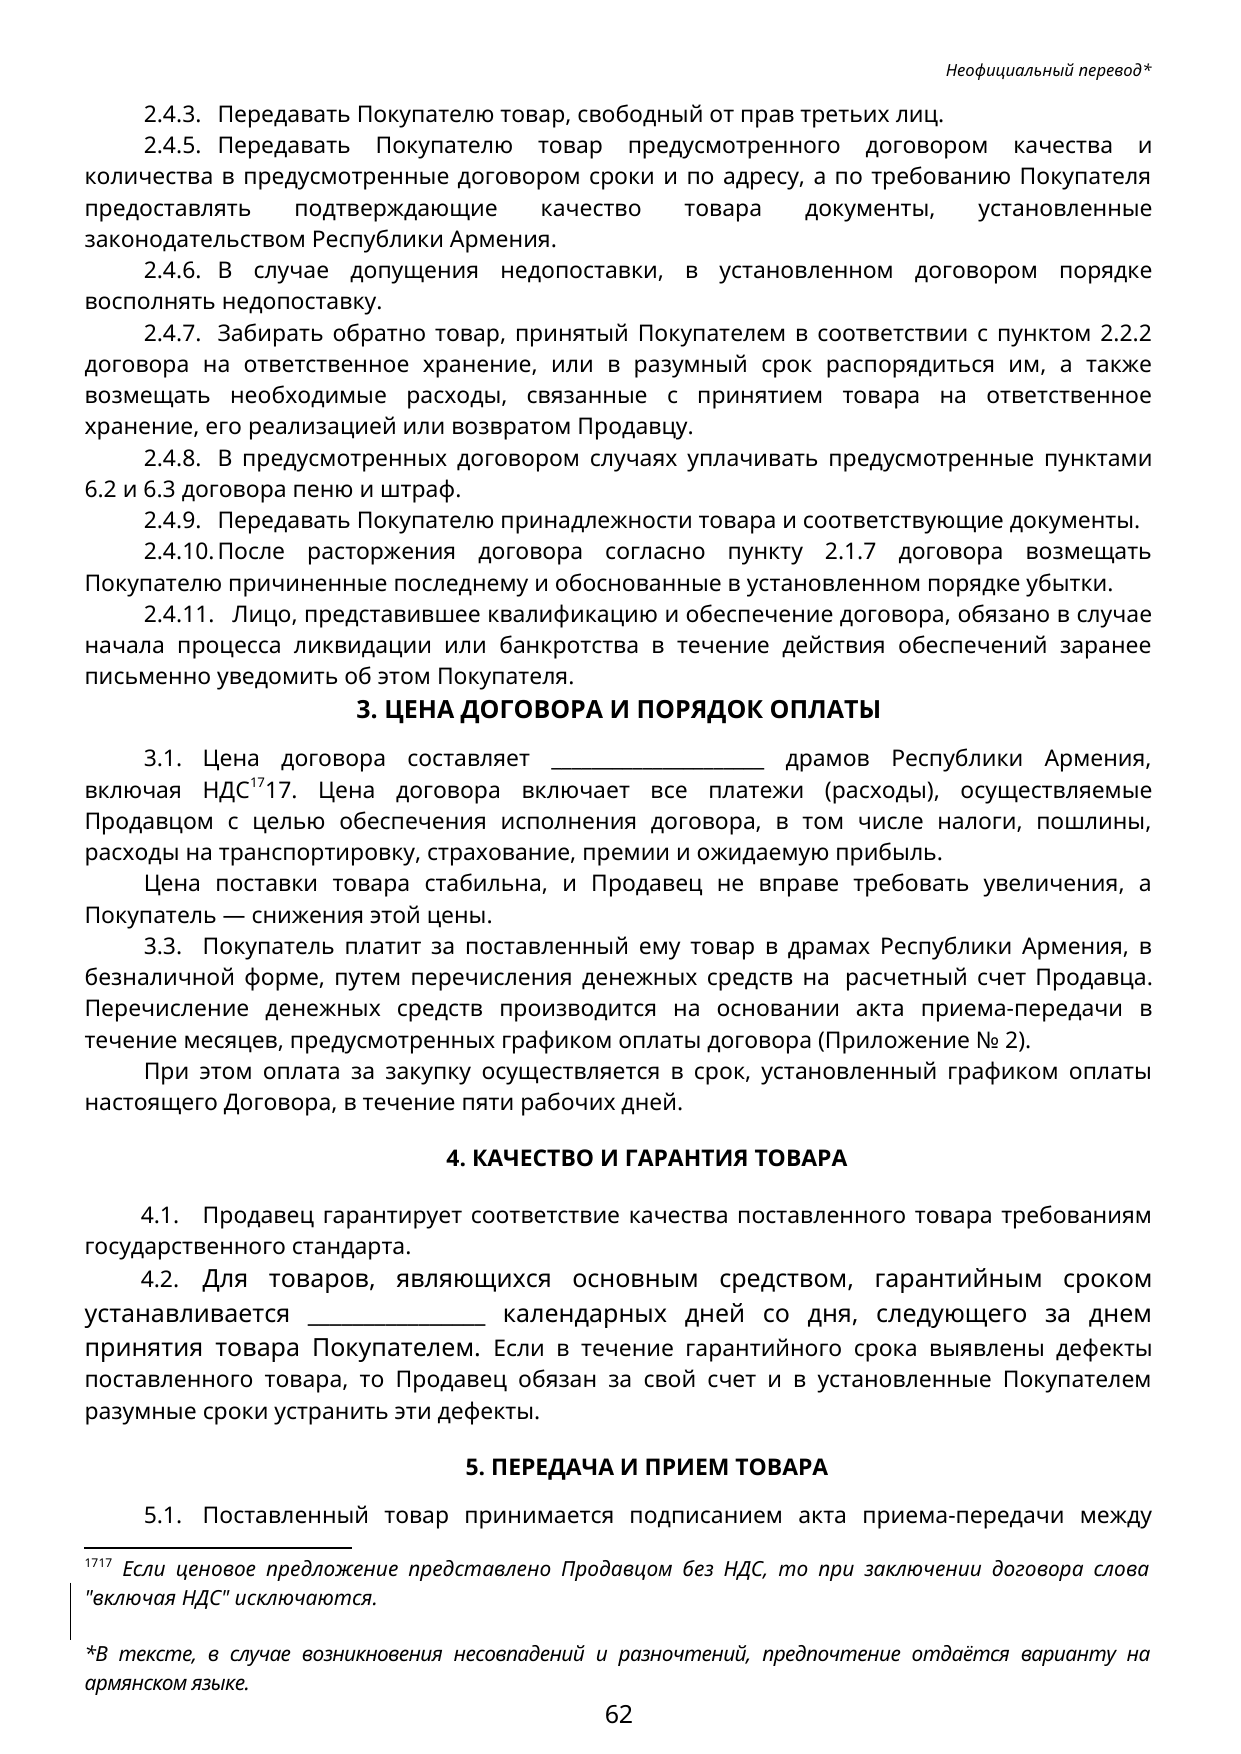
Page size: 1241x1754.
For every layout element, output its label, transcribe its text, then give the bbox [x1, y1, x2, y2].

text 3. ЦЕНА ДОГОВОРА И ПОРЯДОК ОПЛАТЫ [84, 692, 1153, 726]
text 4. КАЧЕСТВО И ГАРАНТИЯ ТОВАРА [84, 1142, 1153, 1174]
text 2.4.6. В случае допущения недопоставки, в установленном договором порядке восполнять недопоставку. [84, 254, 1153, 317]
text 4.1. Продавец гарантирует соответствие качества поставленного товара требованиям государственного стандарта. [84, 1199, 1153, 1261]
text 3.3. Покупатель платит за поставленный ему товар в драмах Республики Армения, в безналичной форме, путем перечисления денежных средств на расчетный счет Продавца. Перечисление денежных средств производится на основании акта приема-передачи в течение месяцев, предусмотренных графиком оплаты договора (Приложение № 2). [84, 930, 1153, 1055]
text 2.4.8. В предусмотренных договором случаях уплачивать предусмотренные пунктами 6.2 и 6.3 договора пеню и штраф. [84, 442, 1153, 504]
text При этом оплата за закупку осуществляется в срок, установленный графиком oплаты настоящего Договора, в течение пяти рабочих дней. [84, 1055, 1153, 1117]
text Цена поставки товара стабильна, и Продавец не вправе требовать увеличения, а Покупатель — снижения этой цены. [84, 867, 1153, 930]
text 5. ПЕРЕДАЧА И ПРИЕМ ТОВАРА [84, 1451, 1153, 1482]
text 2.4.9. Передавать Покупателю принадлежности товара и соответствующие документы. [84, 504, 1153, 535]
text 2.4.7. Забирать обратно товар, принятый Покупателем в соответствии с пунктом 2.2.2 договора на ответственное хранение, или в разумный срок распорядиться им, а также возмещать необходимые расходы, связанные с принятием товара на ответственное хранение, его реализацией или возвратом Продавцу. [84, 317, 1153, 442]
text 4.2. Для товаров, являющихся основным средством, гарантийным сроком устанавливается ________________ календарных дней со дня, следующего за днем принятия товара Покупателем. Если в течение гарантийного срока выявлены дефекты поставленного товара, то Продавец обязан за свой счет и в установленные Покупателем разумные сроки устранить эти дефекты. [84, 1261, 1153, 1426]
text 2.4.3. Передавать Покупателю товар, свободный от прав третьих лиц. [84, 98, 1153, 129]
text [84, 1499, 1153, 1530]
text 2.4.11. Лицо, представившее квалификацию и обеспечение договора, обязано в случае начала процесса ликвидации или банкротства в течение действия обеспечений заранее письменно уведомить об этом Покупателя. [84, 598, 1153, 692]
text 3.1. Цена договора составляет _____________________ драмов Республики Армения, включая НДС17. Цена договора включает все платежи (расходы), осуществляемые Продавцом с целью обеспечения исполнения договора, в том числе налоги, пошлины, расходы на транспортировку, страхование, премии и ожидаемую прибыль. [84, 742, 1153, 867]
text 2.4.5. Передавать Покупателю товар предусмотренного договором качества и количества в предусмотренные договором сроки и по адресу, а по требованию Покупателя предоставлять подтверждающие качество товара документы, установленные законодательством Республики Армения. [84, 129, 1153, 254]
text 2.4.10. После расторжения договора согласно пункту 2.1.7 договора возмещать Покупателю причиненные последнему и обоснованные в установленном порядке убытки. [84, 535, 1153, 598]
